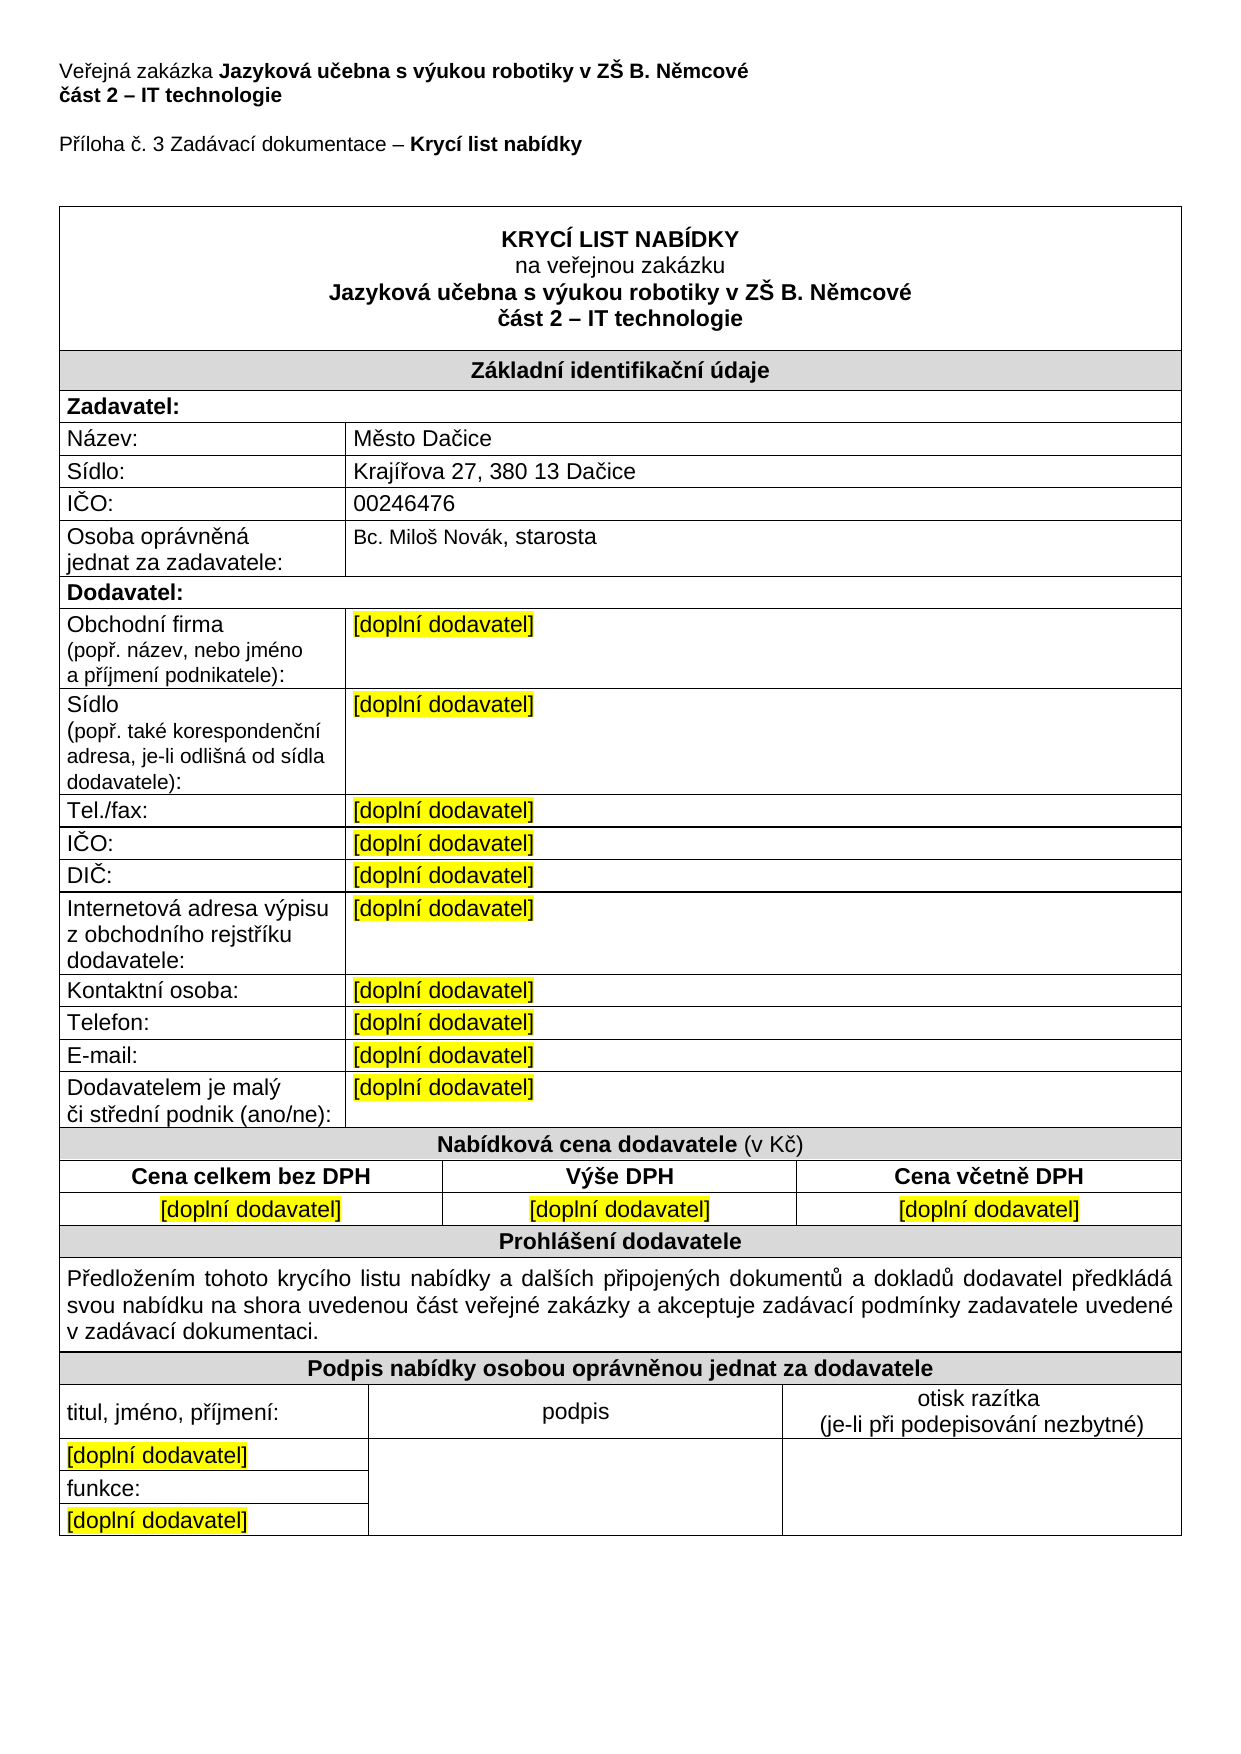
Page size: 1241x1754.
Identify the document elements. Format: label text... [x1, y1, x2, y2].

text část 2 – IT technologie [59, 83, 1093, 107]
table_cell IČO: [60, 828, 345, 859]
table_cell Předložením tohoto krycího listu nabídky a dalších připojených dokumentů a dokladů dodavatel předkládá svou nabídku na shora uvedenou část veřejné zakázky a akceptuje zadávací podmínky zadavatele uvedené v zadávací dokumentaci. [60, 1258, 1181, 1351]
table_cell Kontaktní osoba: [60, 975, 345, 1006]
table_header KRYCÍ LIST NABÍDKY na veřejnou zakázku Jazyková učebna s výukou robotiky v ZŠ B. Němcové část 2 – IT technologie [60, 207, 1181, 350]
table_cell [doplní dodavatel] [443, 1193, 796, 1224]
table_cell Obchodní firma (popř. název, nebo jméno a příjmení podnikatele): [60, 609, 345, 688]
table_cell [369, 1439, 782, 1535]
table_cell [doplní dodavatel] [346, 860, 1181, 891]
table_cell Dodavatel: [60, 577, 1181, 608]
table_cell 00246476 [346, 488, 1181, 520]
table_cell Sídlo: [60, 456, 345, 487]
table_cell [doplní dodavatel] [346, 828, 1181, 859]
text Veřejná zakázka Jazyková učebna s výukou robotiky v ZŠ B. Němcové [59, 59, 1093, 83]
table_cell Podpis nabídky osobou oprávněnou jednat za dodavatele [60, 1353, 1181, 1384]
table_cell funkce: [60, 1471, 368, 1503]
table_cell Krajířova 27, 380 13 Dačice [346, 456, 1181, 487]
table_cell Cena celkem bez DPH [60, 1161, 442, 1192]
table_cell [doplní dodavatel] [60, 1193, 442, 1224]
table_cell Telefon: [60, 1007, 345, 1039]
table_cell Výše DPH [443, 1161, 796, 1192]
table_cell Název: [60, 423, 345, 455]
table_cell titul, jméno, příjmení: [60, 1385, 368, 1438]
table_cell E-mail: [60, 1040, 345, 1071]
table_cell [doplní dodavatel] [60, 1439, 368, 1470]
table_cell [doplní dodavatel] [346, 1072, 1181, 1127]
table_cell Internetová adresa výpisu z obchodního rejstříku dodavatele: [60, 893, 345, 974]
table_cell [doplní dodavatel] [346, 975, 1181, 1006]
table_cell Nabídková cena dodavatele (v Kč) [60, 1128, 1181, 1159]
table_cell IČO: [60, 488, 345, 520]
table_cell [doplní dodavatel] [346, 689, 1181, 794]
table_cell [doplní dodavatel] [346, 609, 1181, 688]
table_cell Zadavatel: [60, 391, 1181, 422]
table_cell podpis [369, 1385, 782, 1438]
table_cell Prohlášení dodavatele [60, 1226, 1181, 1257]
table_cell DIČ: [60, 860, 345, 891]
table_cell [doplní dodavatel] [346, 1007, 1181, 1039]
table_cell [doplní dodavatel] [797, 1193, 1181, 1224]
table_cell Cena včetně DPH [797, 1161, 1181, 1192]
table_cell Základní identifikační údaje [60, 351, 1181, 390]
table_cell otisk razítka (je-li při podepisování nezbytné) [783, 1385, 1181, 1438]
table_cell Dodavatelem je malý či střední podnik (ano/ne): [60, 1072, 345, 1127]
table_cell Tel./fax: [60, 795, 345, 826]
table_cell Město Dačice [346, 423, 1181, 455]
table_cell [doplní dodavatel] [346, 795, 1181, 826]
table_cell , starosta [346, 521, 1181, 576]
table_cell [doplní dodavatel] [346, 893, 1181, 974]
table_cell [783, 1439, 1181, 1535]
table_cell [doplní dodavatel] [346, 1040, 1181, 1071]
table_cell Sídlo (popř. také korespondenční adresa, je-li odlišná od sídla dodavatele): [60, 689, 345, 794]
text Příloha č. 3 Zadávací dokumentace – Krycí list nabídky [59, 132, 1181, 156]
table_cell Osoba oprávněná jednat za zadavatele: [60, 521, 345, 576]
table_cell [doplní dodavatel] [60, 1504, 368, 1535]
